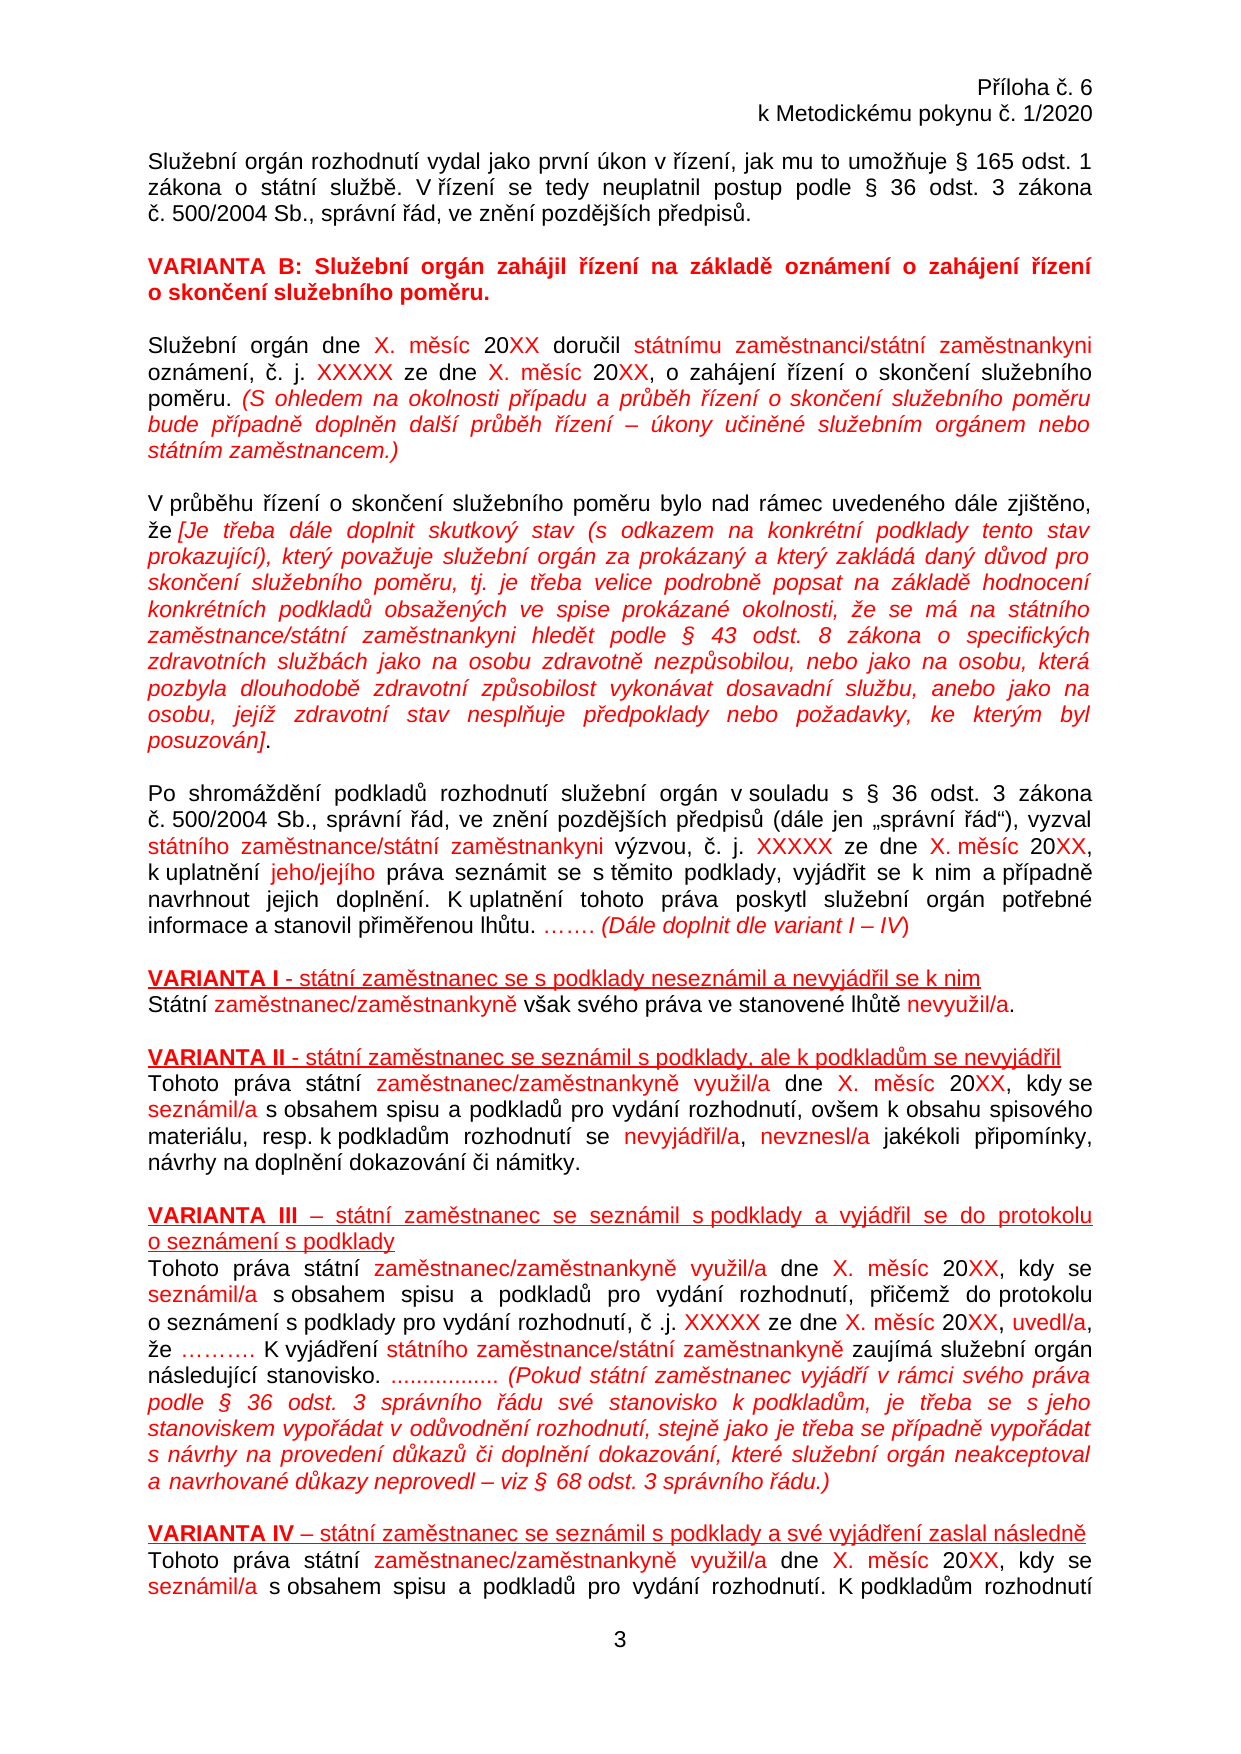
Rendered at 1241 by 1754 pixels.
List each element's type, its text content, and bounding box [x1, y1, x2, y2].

text VARIANTA III – státní zaměstnanec se seznámil s podklady a vyjádřil se do protokolu o seznámení s podklady [148, 1226, 1093, 1254]
text VARIANTA IV – státní zaměstnanec se seznámil s podklady a své vyjádření zaslal následně [148, 1520, 1093, 1547]
text Služební orgán rozhodnutí vydal jako první úkon v řízení, jak mu to umožňuje § 165 odst. 1 zákona o státní službě. V řízení se tedy neuplatnil postup podle § 36 odst. 3 zákona č. 500/2004 Sb., správní řád, ve znění pozdějších předpisů. [148, 148, 1093, 227]
text Tohoto práva státní zaměstnanec/zaměstnankyně využil/a dne X. měsíc 20XX, kdy se seznámil/a s obsahem spisu a podkladů pro vydání rozhodnutí, ovšem k obsahu spisového materiálu, resp. k podkladům rozhodnutí se nevyjádřil/a, nevznesl/a jakékoli připomínky, návrhy na doplnění dokazování či námitky. [148, 1070, 1093, 1175]
text Po shromáždění podkladů rozhodnutí služební orgán v souladu s § 36 odst. 3 zákona č. 500/2004 Sb., správní řád, ve znění pozdějších předpisů (dále jen „správní řád“), vyzval státního zaměstnance/státní zaměstnankyni výzvou, č. j. XXXXX ze dne X. měsíc 20XX, k uplatnění jeho/jejího práva seznámit se s těmito podklady, vyjádřit se k nim a případně navrhnout jejich doplnění. K uplatnění tohoto práva poskytl služební orgán potřebné informace a stanovil přiměřenou lhůtu. ……. (Dále doplnit dle variant I – IV) [148, 780, 1093, 938]
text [148, 1547, 1093, 1599]
text Tohoto práva státní zaměstnanec/zaměstnankyně využil/a dne X. měsíc 20XX, kdy se seznámil/a s obsahem spisu a podkladů pro vydání rozhodnutí, přičemž do protokolu o seznámení s podklady pro vydání rozhodnutí, č .j. XXXXX ze dne X. měsíc 20XX, uvedl/a, že ………. K vyjádření státního zaměstnance/státní zaměstnankyně zaujímá služební orgán následující stanovisko. ................. (Pokud státní zaměstnanec vyjádří v rámci svého práva podle § 36 odst. 3 správního řádu své stanovisko k podkladům, je třeba se s jeho stanoviskem vypořádat v odůvodnění rozhodnutí, stejně jako je třeba se případně vypořádat s návrhy na provedení důkazů či doplnění dokazování, které služební orgán neakceptoval a navrhované důkazy neprovedl – viz § 68 odst. 3 správního řádu.) [148, 1254, 1093, 1494]
text VARIANTA I - státní zaměstnanec se s podklady neseznámil a nevyjádřil se k nim [148, 964, 1093, 991]
text Služební orgán dne X. měsíc 20XX doručil státnímu zaměstnanci/státní zaměstnankyni oznámení, č. j. XXXXX ze dne X. měsíc 20XX, o zahájení řízení o skončení služebního poměru. (S ohledem na okolnosti případu a průběh řízení o skončení služebního poměru bude případně doplněn další průběh řízení – úkony učiněné služebním orgánem nebo státním zaměstnancem.) [148, 332, 1093, 464]
text VARIANTA III – státní zaměstnanec se seznámil s podklady a vyjádřil se do protokolu o seznámení s podklady [148, 1202, 1093, 1225]
text Státní zaměstnanec/zaměstnankyně však svého práva ve stanovené lhůtě nevyužil/a. [148, 991, 1093, 1017]
text VARIANTA B: Služební orgán zahájil řízení na základě oznámení o zahájení řízení o skončení služebního poměru. [148, 253, 1093, 306]
text VARIANTA II - státní zaměstnanec se seznámil s podklady, ale k podkladům se nevyjádřil [148, 1044, 1093, 1070]
text V průběhu řízení o skončení služebního poměru bylo nad rámec uvedeného dále zjištěno, že [Je třeba dále doplnit skutkový stav (s odkazem na konkrétní podklady tento stav prokazující), který považuje služební orgán za prokázaný a který zakládá daný důvod pro skončení služebního poměru, tj. je třeba velice podrobně popsat na základě hodnocení konkrétních podkladů obsažených ve spise prokázané okolnosti, že se má na státního zaměstnance/státní zaměstnankyni hledět podle § 43 odst. 8 zákona o specifických zdravotních službách jako na osobu zdravotně nezpůsobilou, nebo jako na osobu, která pozbyla dlouhodobě zdravotní způsobilost vykonávat dosavadní službu, anebo jako na osobu, jejíž zdravotní stav nesplňuje předpoklady nebo požadavky, ke kterým byl posuzován]. [148, 490, 1093, 754]
